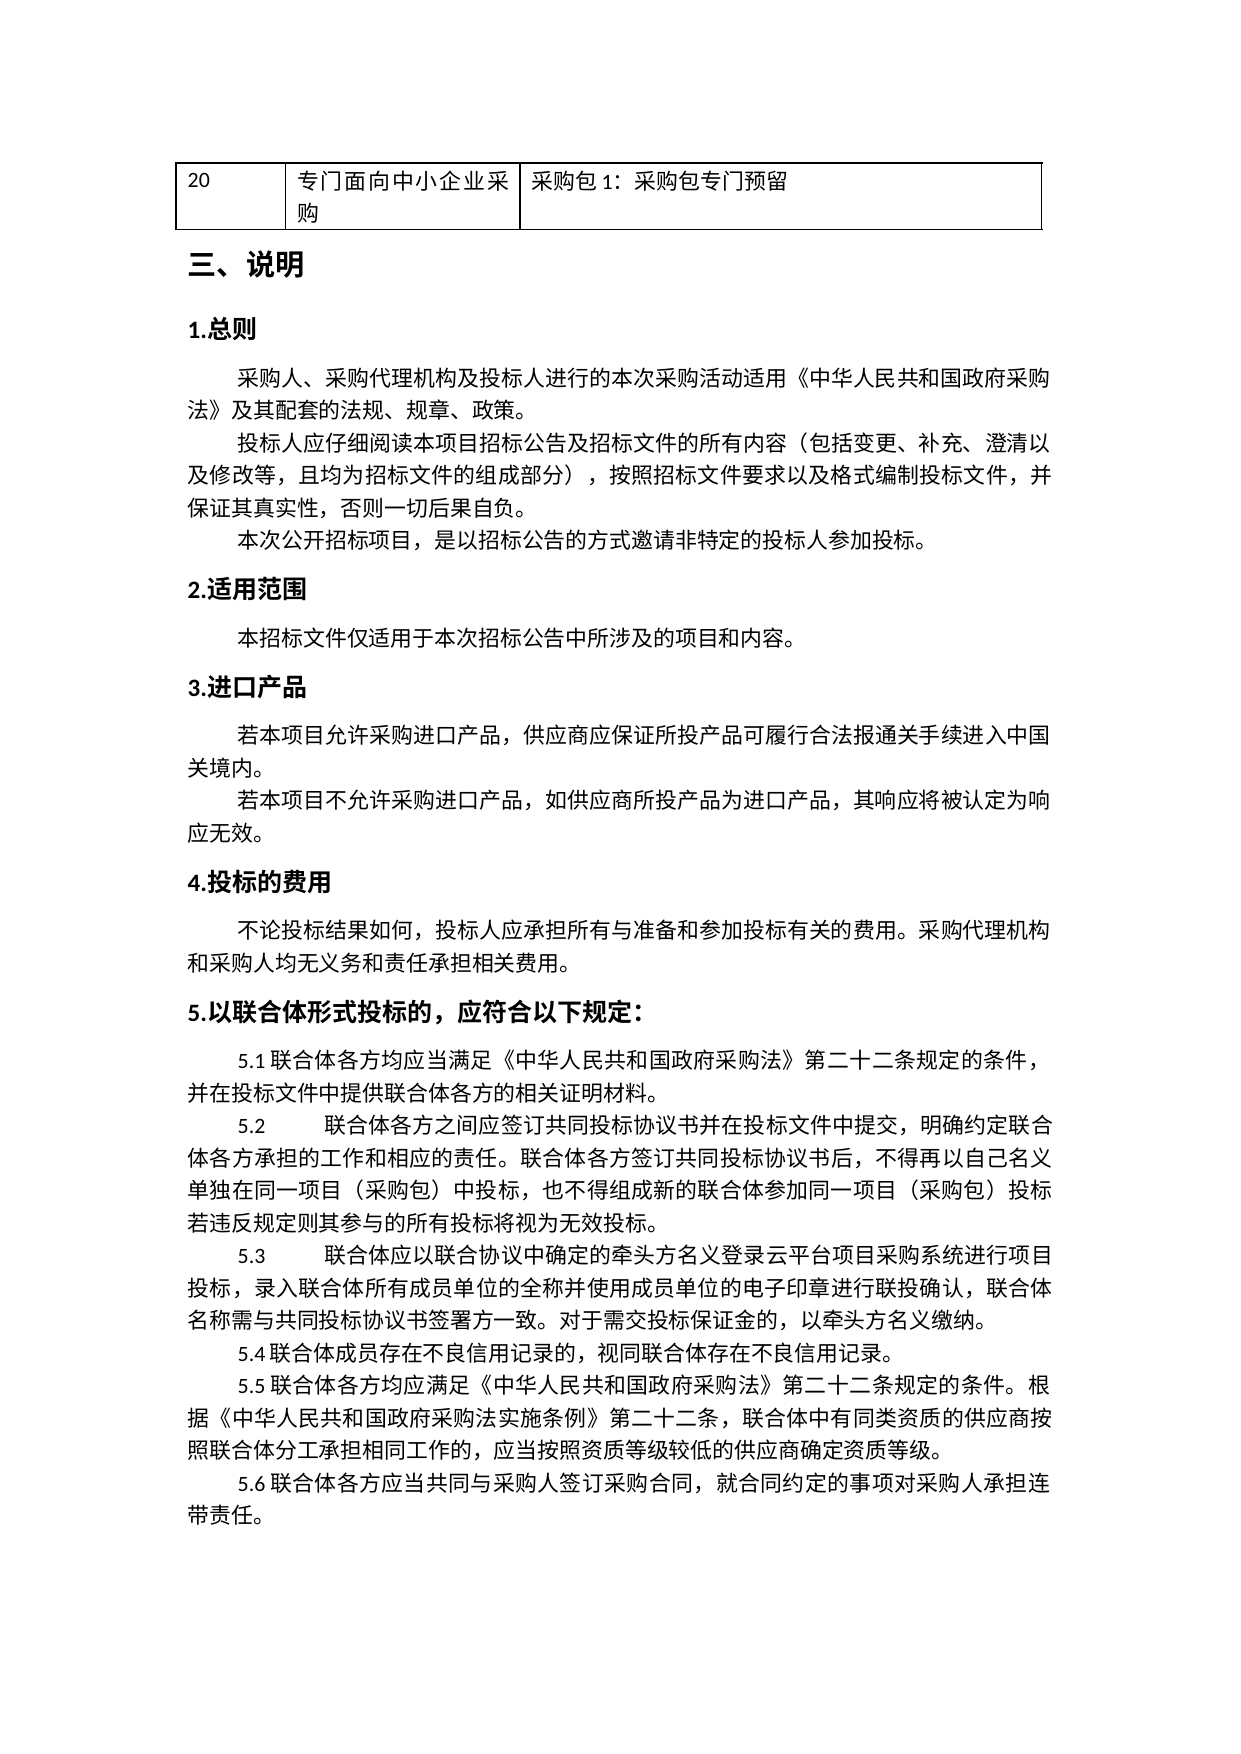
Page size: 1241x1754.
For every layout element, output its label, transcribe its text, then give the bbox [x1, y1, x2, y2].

text 5.3 联合体应以联合协议中确定的牵头方名义登录云平台项目采购系统进行项目投标，录入联合体所有成员单位的全称并使用成员单位的电子印章进行联投确认，联合体名称需与共同投标协议书签署方一致。对于需交投标保证金的，以牵头方名义缴纳。 [187, 1238, 1053, 1335]
text 若本项目允许采购进口产品，供应商应保证所投产品可履行合法报通关手续进入中国关境内。 [187, 718, 1053, 783]
text 投标人应仔细阅读本项目招标公告及招标文件的所有内容（包括变更、补充、澄清以及修改等，且均为招标文件的组成部分），按照招标文件要求以及格式编制投标文件，并保证其真实性，否则一切后果自负。 [187, 425, 1053, 523]
table_cell 20 [177, 164, 285, 228]
text 5.4联合体成员存在不良信用记录的，视同联合体存在不良信用记录。 [187, 1335, 1053, 1368]
table_cell 专门面向中小企业采购 [286, 164, 519, 228]
text 2.适用范围 [187, 555, 1053, 620]
table_cell 采购包1：采购包专门预留 [521, 164, 1041, 228]
text 若本项目不允许采购进口产品，如供应商所投产品为进口产品，其响应将被认定为响应无效。 [187, 783, 1053, 848]
text 4.投标的费用 [187, 848, 1053, 913]
text 5.2 联合体各方之间应签订共同投标协议书并在投标文件中提交，明确约定联合体各方承担的工作和相应的责任。联合体各方签订共同投标协议书后，不得再以自己名义单独在同一项目（采购包）中投标，也不得组成新的联合体参加同一项目（采购包）投标，若违反规定则其参与的所有投标将视为无效投标。 [187, 1108, 1053, 1238]
text 3.进口产品 [187, 653, 1053, 718]
text 5.5联合体各方均应满足《中华人民共和国政府采购法》第二十二条规定的条件。根据《中华人民共和国政府采购法实施条例》第二十二条，联合体中有同类资质的供应商按照联合体分工承担相同工作的，应当按照资质等级较低的供应商确定资质等级。 [187, 1368, 1053, 1465]
text 本次公开招标项目，是以招标公告的方式邀请非特定的投标人参加投标。 [187, 523, 1053, 555]
text 1.总则 [187, 295, 1053, 360]
text 本招标文件仅适用于本次招标公告中所涉及的项目和内容。 [187, 620, 1053, 653]
text 5.1联合体各方均应当满足《中华人民共和国政府采购法》第二十二条规定的条件，并在投标文件中提供联合体各方的相关证明材料。 [187, 1043, 1053, 1108]
text 5.以联合体形式投标的，应符合以下规定： [187, 978, 1053, 1043]
text 不论投标结果如何，投标人应承担所有与准备和参加投标有关的费用。采购代理机构和采购人均无义务和责任承担相关费用。 [187, 913, 1053, 978]
text 5.6联合体各方应当共同与采购人签订采购合同，就合同约定的事项对采购人承担连带责任。 [187, 1465, 1053, 1530]
text 采购人、采购代理机构及投标人进行的本次采购活动适用《中华人民共和国政府采购法》及其配套的法规、规章、政策。 [187, 360, 1053, 425]
text 三、说明 [187, 230, 1053, 295]
